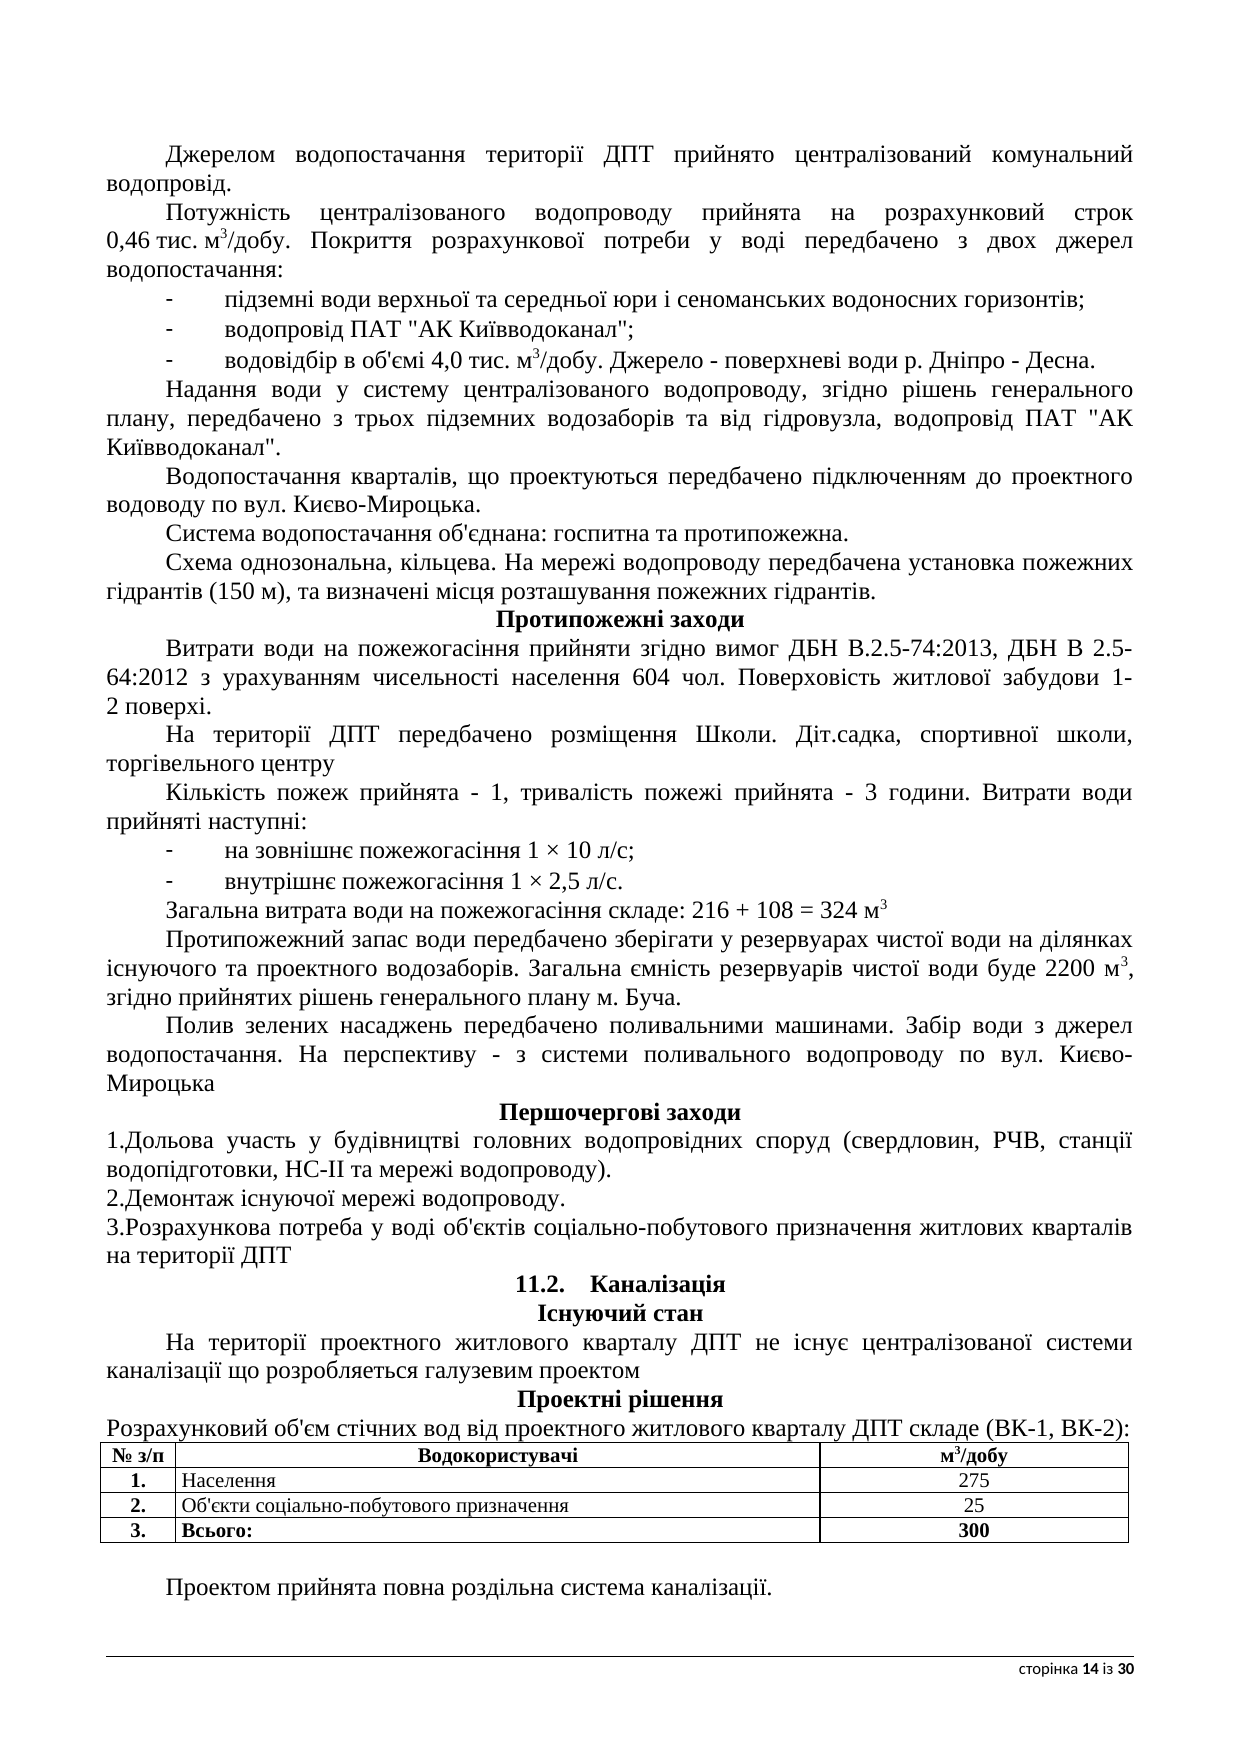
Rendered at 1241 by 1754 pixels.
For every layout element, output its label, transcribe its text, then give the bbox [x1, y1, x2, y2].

text Загальна витрата води на пожежогасіння складе: 216 + 108 = 324 м3 [106, 896, 1134, 924]
table_cell 25 [821, 1493, 1128, 1517]
table_header м3/добу [821, 1443, 1128, 1467]
text На території ДПТ передбачено розміщення Школи. Діт.садка, спортивної школи, торгівельного центру [106, 719, 1134, 777]
table_cell Населення [176, 1468, 819, 1492]
table_cell 3. [101, 1518, 175, 1542]
text Надання води у систему централізованого водопроводу, згідно рішень генерального плану, передбачено з трьох підземних водозаборів та від гідровузла, водопровід ПАТ "АК Київводоканал". [106, 374, 1134, 461]
text Потужність централізованого водопроводу прийнята на розрахунковий строк 0,46 тис. м3/добу. Покриття розрахункової потреби у воді передбачено з двох джерел водопостачання: [106, 197, 1134, 283]
list 2.Демонтаж існуючої мережі водопроводу. [106, 1183, 1134, 1212]
text Джерелом водопостачання території ДПТ прийнято централізований комунальний водопровід. [106, 139, 1134, 197]
table_cell Об'єкти соціально-побутового призначення [176, 1493, 819, 1517]
text Система водопостачання об'єднана: госпитна та протипожежна. [106, 518, 1134, 547]
table_header Водокористувачі [176, 1443, 819, 1467]
table_cell 300 [821, 1518, 1128, 1542]
table_cell 1. [101, 1468, 175, 1492]
text Полив зелених насаджень передбачено поливальними машинами. Забір води з джерел водопостачання. На перспективу - з системи поливального водопроводу по вул. Києво-Мироцька [106, 1011, 1134, 1097]
list внутрішнє пожежогасіння 1 × 2,5 л/с. [165, 865, 1134, 896]
text Схема однозональна, кільцева. На мережі водопроводу передбачена установка пожежних гідрантів (150 м), та визначені місця розташування пожежних гідрантів. [106, 547, 1134, 604]
text Існуючий стан [106, 1298, 1134, 1327]
list на зовнішнє пожежогасіння 1 × 10 л/с; [165, 834, 1134, 865]
text На території проектного житлового кварталу ДПТ не існує централізованої системи каналізації що розробляеться галузевим проектом [106, 1327, 1134, 1384]
text Проектні рішення [106, 1384, 1134, 1413]
text Кількість пожеж прийнята - 1, тривалість пожежі прийнята - 3 години. Витрати води прийняті наступні: [106, 777, 1134, 834]
list водопровід ПАТ "АК Київводоканал"; [165, 313, 1134, 344]
table_cell 275 [821, 1468, 1128, 1492]
text Протипожежні заходи [106, 604, 1134, 633]
text Витрати води на пожежогасіння прийняти згідно вимог ДБН В.2.5-74:2013, ДБН В 2.5-64:2012 з урахуванням чисельності населення 604 чол. Поверховість житлової забудови 1-2 поверхі. [106, 633, 1134, 719]
text Водопостачання кварталів, що проектуються передбачено підключенням до проектного водоводу по вул. Києво-Мироцька. [106, 461, 1134, 518]
text 11.2. Каналізація [106, 1269, 1134, 1298]
text Проектом прийнята повна роздільна система каналізації. [106, 1572, 1134, 1601]
list 3.Розрахункова потреба у воді об'єктів соціально-побутового призначення житлових кварталів на території ДПТ [106, 1212, 1134, 1269]
list водовідбір в об'ємі 4,0 тис. м3/добу. Джерело - поверхневі води р. Дніпро - Десна. [165, 344, 1134, 374]
list 1.Дольова участь у будівництві головних водопровідних споруд (свердловин, РЧВ, станції водопідготовки, НС-ІІ та мережі водопроводу). [106, 1126, 1134, 1183]
text Розрахунковий об'єм стічних вод від проектного житлового кварталу ДПТ складе (ВК-1, ВК-2): [106, 1413, 1134, 1442]
text Першочергові заходи [106, 1097, 1134, 1126]
table_header № з/п [101, 1443, 175, 1467]
list підземні води верхньої та середньої юри і сеноманських водоносних горизонтів; [165, 283, 1134, 313]
text Протипожежний запас води передбачено зберігати у резервуарах чистої води на ділянках існуючого та проектного водозаборів. Загальна ємність резервуарів чистої води буде 2200 м3, згідно прийнятих рішень генерального плану м. Буча. [106, 924, 1134, 1011]
table_cell Всього: [176, 1518, 819, 1542]
table_cell 2. [101, 1493, 175, 1517]
